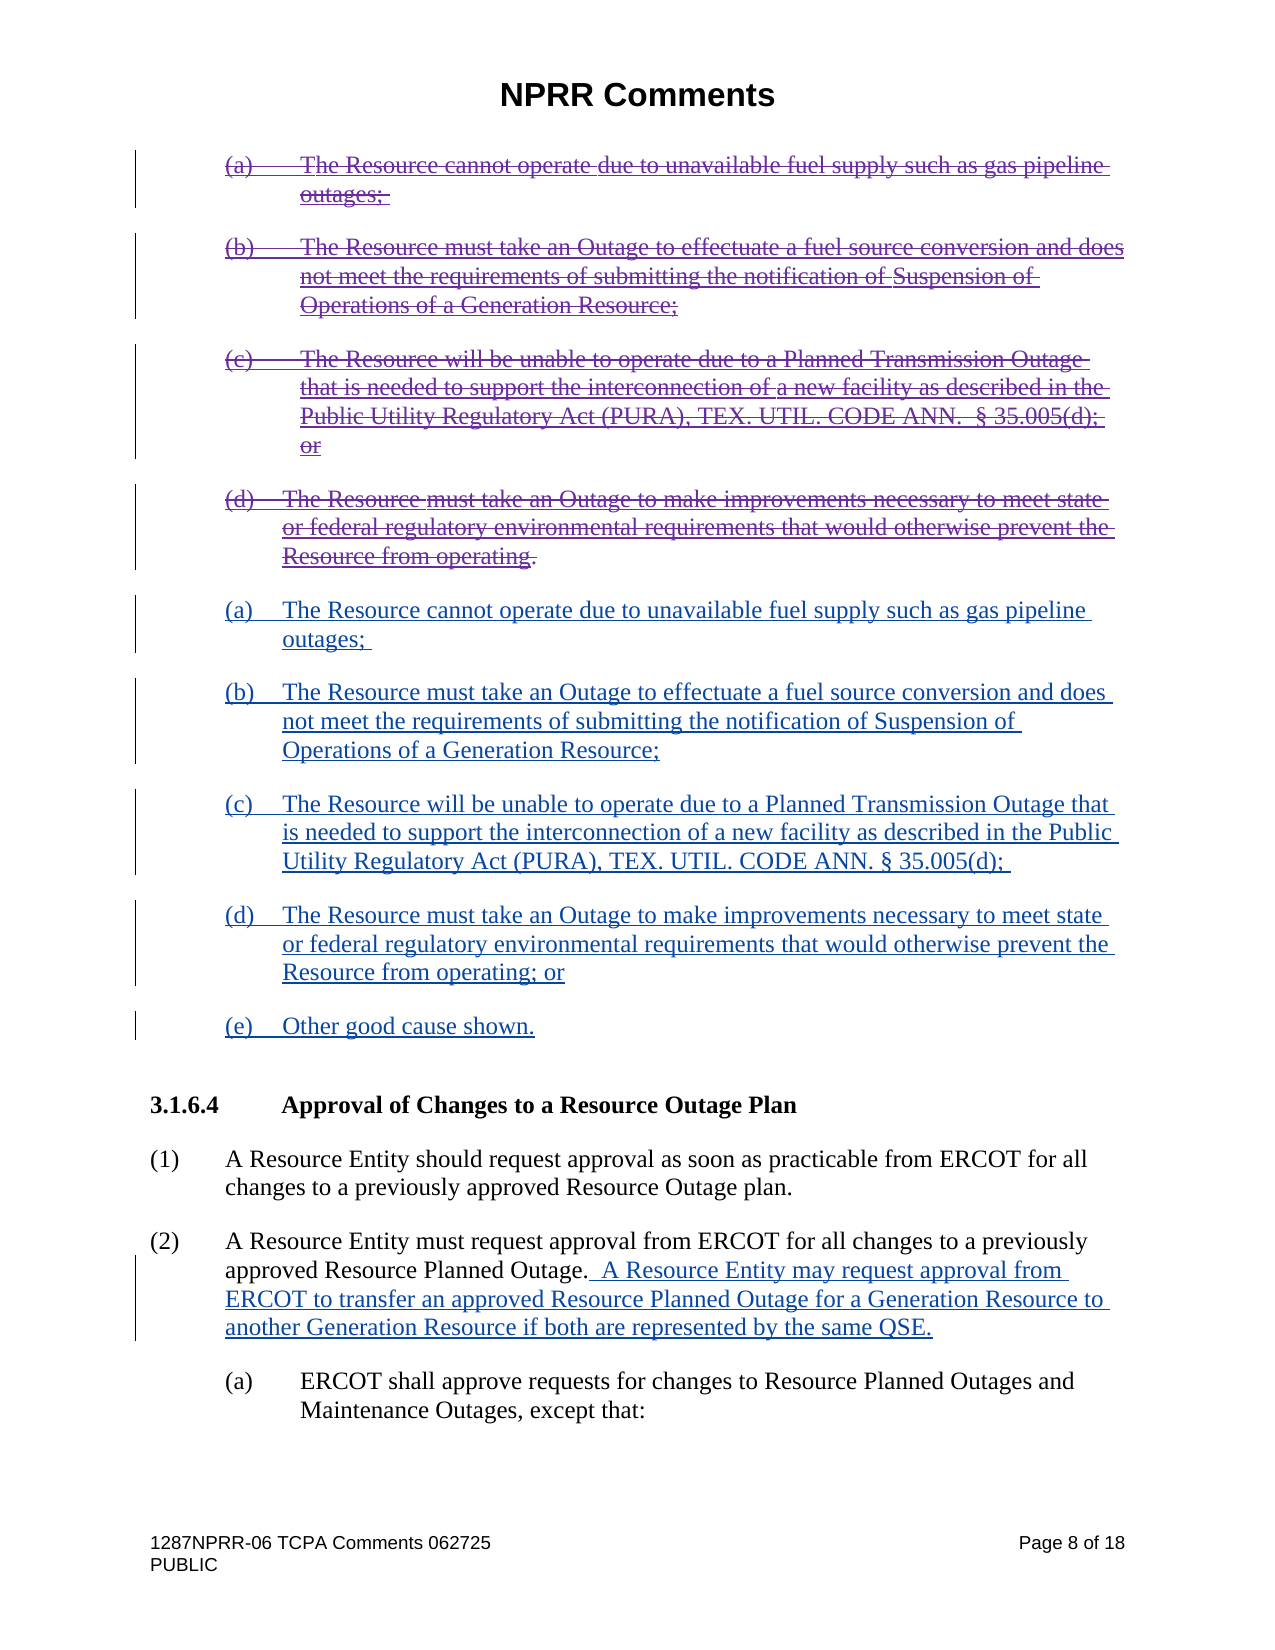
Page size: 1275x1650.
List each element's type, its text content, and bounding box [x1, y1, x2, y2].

text (2) A Resource Entity must request approval from ERCOT for all changes to a previously approved Resource Planned Outage. [150, 1226, 1125, 1341]
text 3.1.6.4 Approval of Changes to a Resource Outage Plan [150, 1090, 1125, 1119]
text (1) A Resource Entity should request approval as soon as practicable from ERCOT for all changes to a previously approved Resource Outage plan. [150, 1144, 1125, 1201]
text (a) ERCOT shall approve requests for changes to Resource Planned Outages and Maintenance Outages, except that: [225, 1366, 1125, 1424]
